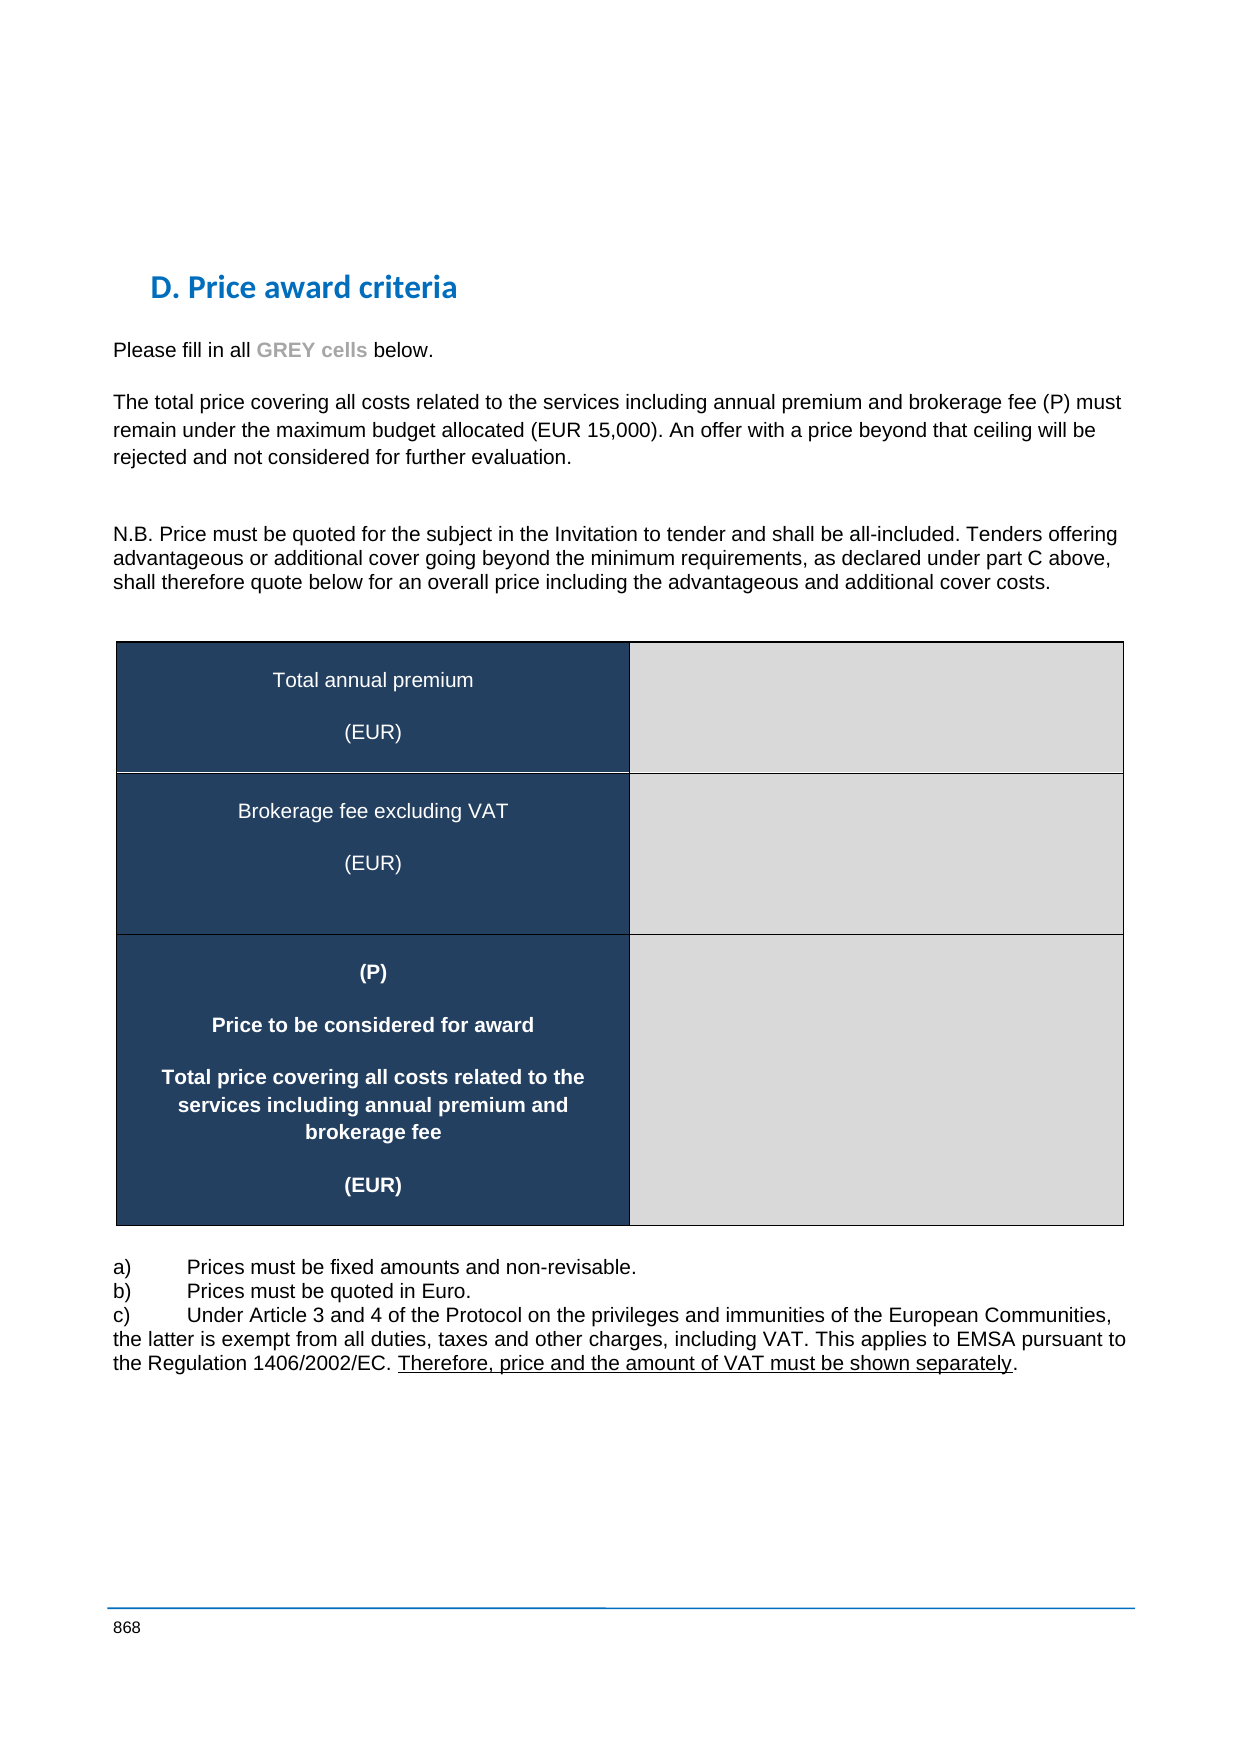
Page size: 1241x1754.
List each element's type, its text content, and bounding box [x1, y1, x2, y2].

table_cell [630, 935, 1123, 1225]
text Please fill in all GREY cells below. [113, 338, 1127, 362]
table_header Total annual premium (EUR) [117, 643, 629, 772]
list Prices must be quoted in Euro. [113, 1279, 1127, 1303]
list Under Article 3 and 4 of the Protocol on the privileges and immunities of the European Communities, [113, 1303, 1127, 1327]
table_cell [630, 774, 1123, 934]
list Price award criteria [150, 266, 1127, 307]
text the latter is exempt from all duties, taxes and other charges, including VAT. This applies to EMSA pursuant to the Regulation 1406/2002/EC. Therefore, price and the amount of VAT must be shown separately. [113, 1327, 1127, 1375]
table_cell Brokerage fee excluding VAT (EUR) [117, 774, 629, 934]
text The total price covering all costs related to the services including annual premium and brokerage fee (P) must remain under the maximum budget allocated (EUR 15,000). An offer with a price beyond that ceiling will be rejected and not considered for further evaluation. [113, 390, 1127, 469]
table_cell (P) Price to be considered for award Total price covering all costs related to the services including annual premium and brokerage fee (EUR) [117, 935, 629, 1225]
list Prices must be fixed amounts and non-revisable. [113, 1255, 1127, 1279]
table_header [630, 643, 1123, 772]
text N.B. Price must be quoted for the subject in the Invitation to tender and shall be all-included. Tenders offering advantageous or additional cover going beyond the minimum requirements, as declared under part C above, shall therefore quote below for an overall price including the advantageous and additional cover costs. [113, 522, 1127, 593]
